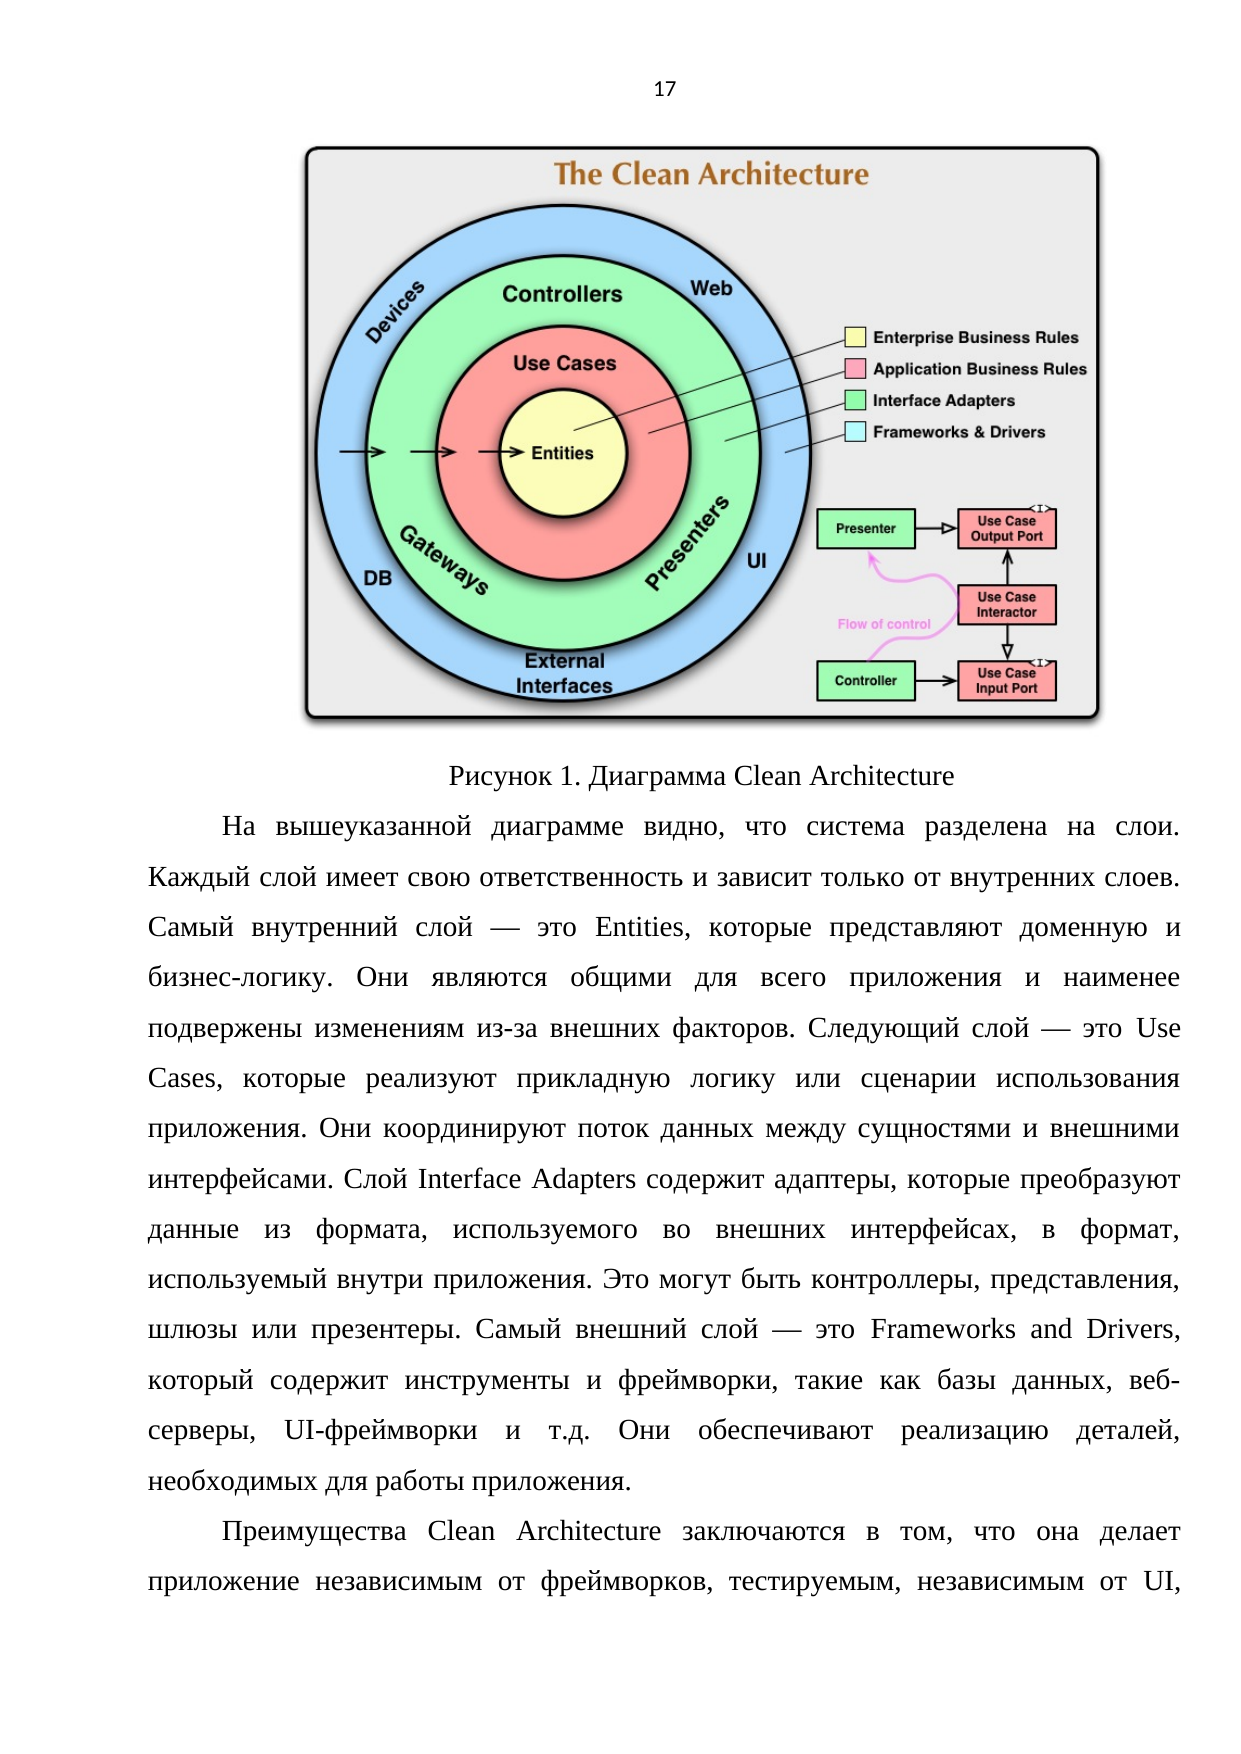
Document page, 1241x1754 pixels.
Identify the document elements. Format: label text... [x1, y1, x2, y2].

picture [283, 130, 1120, 745]
text Рисунок 1. Диаграмма Clean Architecture [148, 758, 1181, 792]
text На вышеуказанной диаграмме видно, что система разделена на слои. Каждый слой имеет свою ответственность и зависит только от внутренних слоев. Самый внутренний слой — это Entities, которые представляют доменную и бизнес-логику. Они являются общими для всего приложения и наименее подвержены изменениям из-за внешних факторов. Следующий слой — это Use Cases, которые реализуют прикладную логику или сценарии использования приложения. Они координируют поток данных между сущностями и внешними интерфейсами. Слой Interface Adapters содержит адаптеры, которые преобразуют данные из формата, используемого во внешних интерфейсах, в формат, используемый внутри приложения. Это могут быть контроллеры, представления, шлюзы или презентеры. Самый внешний слой — это Frameworks and Drivers, который содержит инструменты и фреймворки, такие как базы данных, веб-серверы, UI-фреймворки и т.д. Они обеспечивают реализацию деталей, необходимых для работы приложения. [148, 808, 1181, 1496]
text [148, 1513, 1181, 1597]
